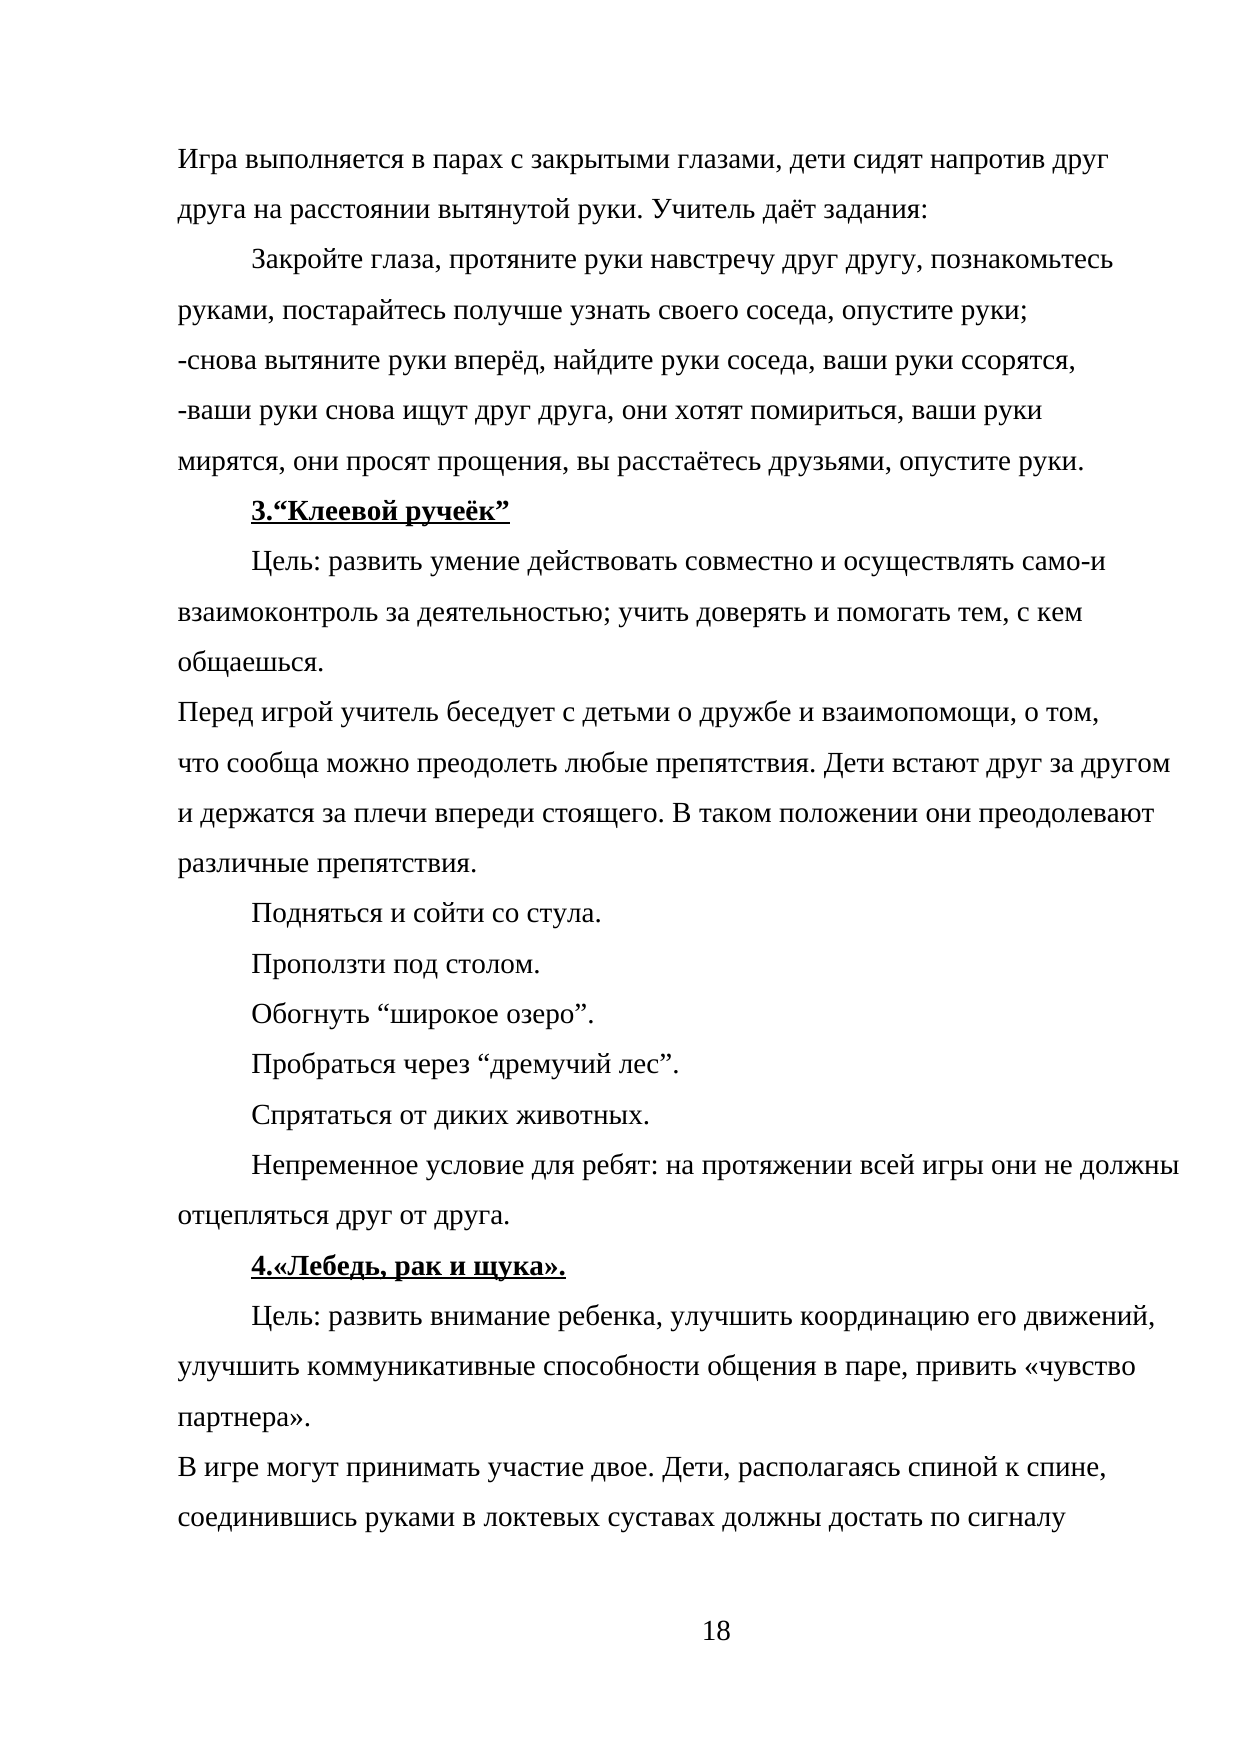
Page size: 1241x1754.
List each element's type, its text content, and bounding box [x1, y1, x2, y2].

text Подняться и сойти со стула. [177, 896, 1181, 929]
text Цель: развить умение действовать совместно и осуществлять само-и взаимоконтроль за деятельностью; учить доверять и помогать тем, с кем общаешься. Перед игрой учитель беседует с детьми о дружбе и взаимопомощи, о том, что сообща можно преодолеть любые препятствия. Дети встают друг за другом и держатся за плечи впереди стоящего. В таком положении они преодолевают различные препятствия. [177, 543, 1181, 879]
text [177, 1298, 1181, 1533]
text Спрятаться от диких животных. [177, 1097, 1181, 1130]
text 3.“Клеевой ручеёк” [177, 493, 1181, 527]
text Закройте глаза, протяните руки навстречу друг другу, познакомьтесь руками, постарайтесь получше узнать своего соседа, опустите руки; -снова вытяните руки вперёд, найдите руки соседа, ваши руки ссорятся, -ваши руки снова ищут друг друга, они хотят помириться, ваши руки мирятся, они просят прощения, вы расстаётесь друзьями, опустите руки. [177, 242, 1181, 476]
text Проползти под столом. [177, 946, 1181, 979]
text Непременное условие для ребят: на протяжении всей игры они не должны отцепляться друг от друга. [177, 1147, 1181, 1231]
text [177, 141, 1181, 225]
text Пробраться через “дремучий лес”. [177, 1047, 1181, 1080]
text 4.«Лебедь, рак и щука». [177, 1248, 1181, 1281]
text Обогнуть “широкое озеро”. [177, 996, 1181, 1030]
